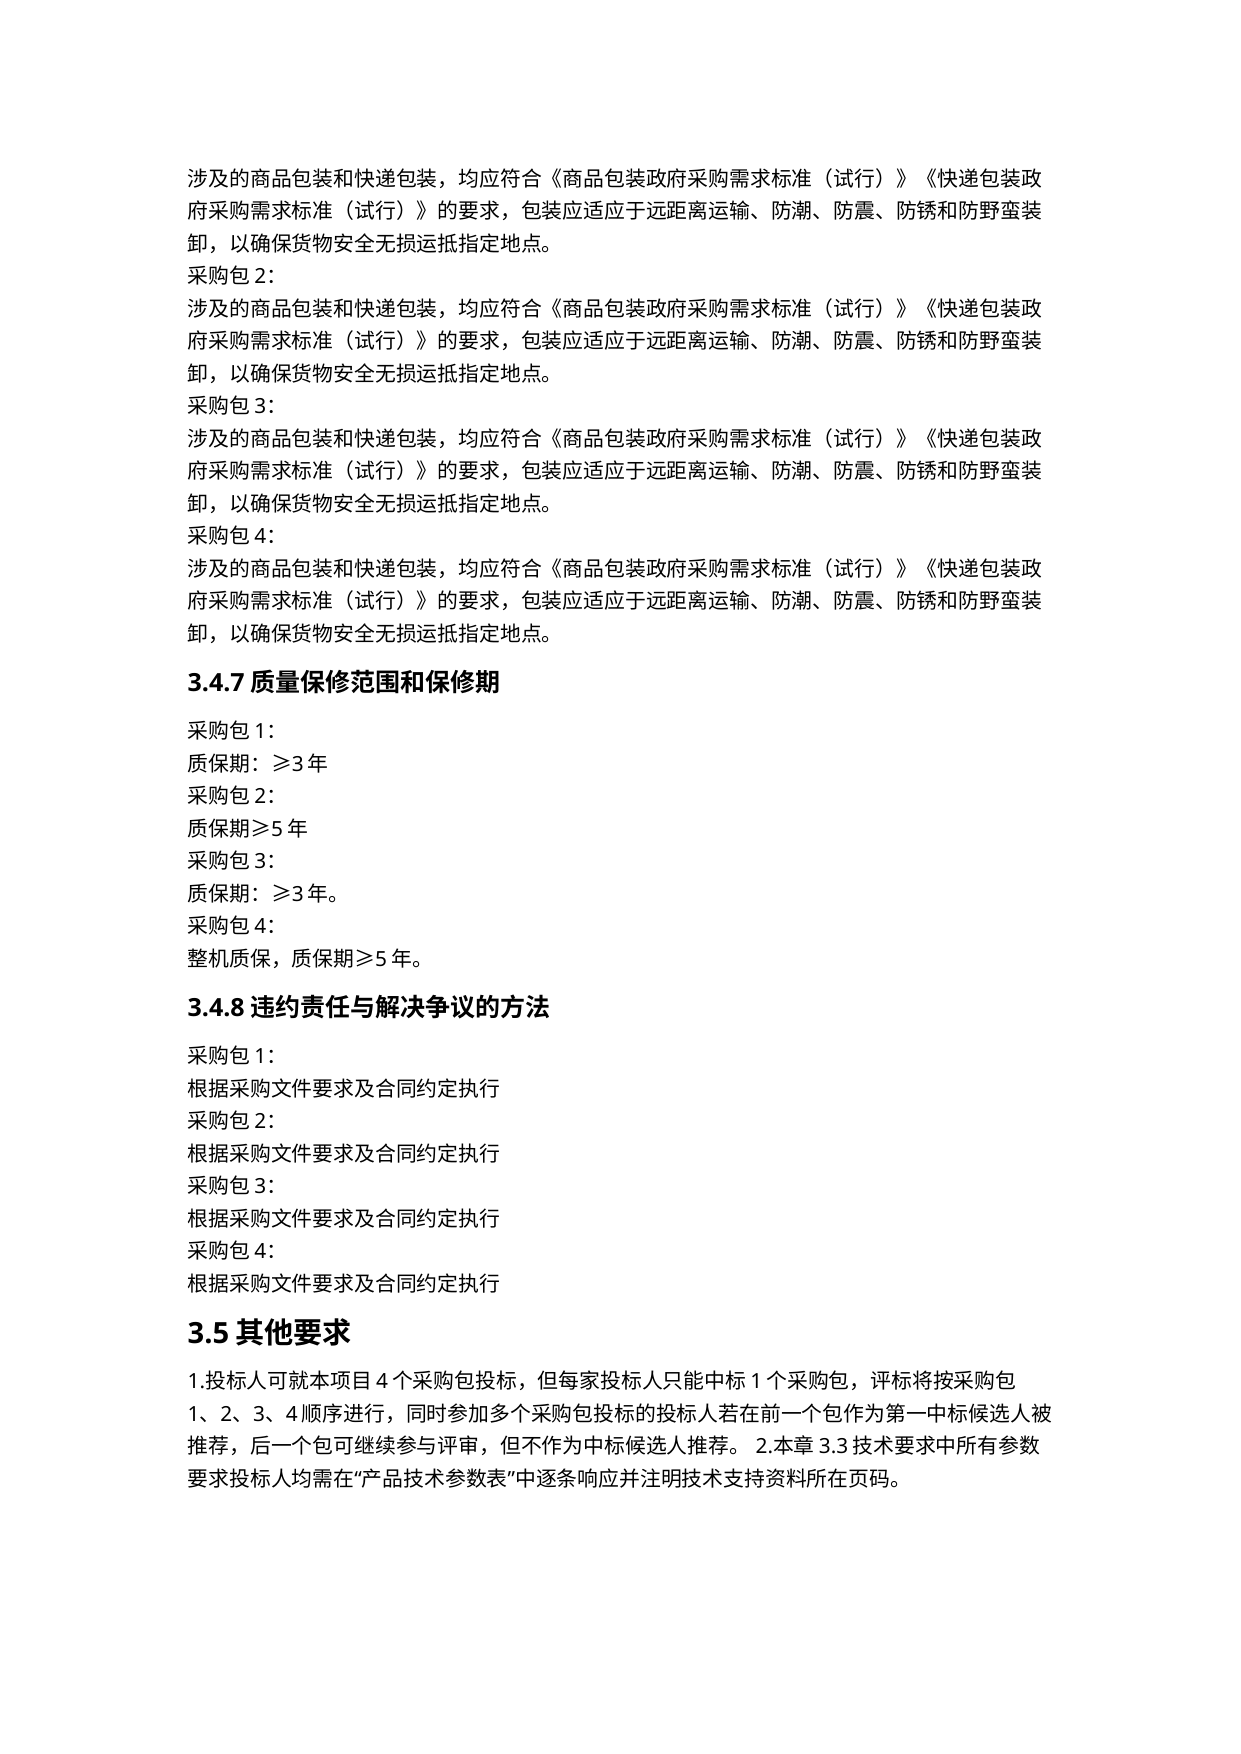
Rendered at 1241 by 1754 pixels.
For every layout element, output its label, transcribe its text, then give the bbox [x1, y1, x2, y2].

text 3.4.7质量保修范围和保修期 [187, 649, 1053, 714]
text 采购包2： [187, 1104, 1053, 1137]
text 采购包4： [187, 909, 1053, 942]
text 1.投标人可就本项目4个采购包投标，但每家投标人只能中标1个采购包，评标将按采购包1、2、3、4顺序进行，同时参加多个采购包投标的投标人若在前一个包作为第一中标候选人被推荐，后一个包可继续参与评审，但不作为中标候选人推荐。 2.本章3.3技术要求中所有参数要求投标人均需在“产品技术参数表”中逐条响应并注明技术支持资料所在页码。 [187, 1364, 1053, 1494]
text 涉及的商品包装和快递包装，均应符合《商品包装政府采购需求标准（试行）》《快递包装政府采购需求标准（试行）》的要求，包装应适应于远距离运输、防潮、防震、防锈和防野蛮装卸，以确保货物安全无损运抵指定地点。 [187, 162, 1053, 259]
text 采购包1： [187, 1039, 1053, 1072]
text 质保期：≥3年 [187, 747, 1053, 779]
text 涉及的商品包装和快递包装，均应符合《商品包装政府采购需求标准（试行）》《快递包装政府采购需求标准（试行）》的要求，包装应适应于远距离运输、防潮、防震、防锈和防野蛮装卸，以确保货物安全无损运抵指定地点。 [187, 552, 1053, 649]
text 根据采购文件要求及合同约定执行 [187, 1202, 1053, 1234]
text 采购包4： [187, 1234, 1053, 1267]
text 采购包3： [187, 1169, 1053, 1202]
text 采购包3： [187, 844, 1053, 877]
text 质保期：≥3年。 [187, 877, 1053, 909]
text 3.5其他要求 [187, 1299, 1053, 1364]
text 整机质保，质保期≥5年。 [187, 942, 1053, 974]
text 采购包1： [187, 714, 1053, 747]
text 采购包2： [187, 779, 1053, 812]
text 质保期≥5年 [187, 812, 1053, 844]
text 涉及的商品包装和快递包装，均应符合《商品包装政府采购需求标准（试行）》《快递包装政府采购需求标准（试行）》的要求，包装应适应于远距离运输、防潮、防震、防锈和防野蛮装卸，以确保货物安全无损运抵指定地点。 [187, 422, 1053, 519]
text 涉及的商品包装和快递包装，均应符合《商品包装政府采购需求标准（试行）》《快递包装政府采购需求标准（试行）》的要求，包装应适应于远距离运输、防潮、防震、防锈和防野蛮装卸，以确保货物安全无损运抵指定地点。 [187, 292, 1053, 389]
text 3.4.8违约责任与解决争议的方法 [187, 974, 1053, 1039]
text 根据采购文件要求及合同约定执行 [187, 1072, 1053, 1104]
text 采购包2： [187, 259, 1053, 292]
text 根据采购文件要求及合同约定执行 [187, 1267, 1053, 1299]
text 根据采购文件要求及合同约定执行 [187, 1137, 1053, 1169]
text 采购包4： [187, 519, 1053, 552]
text 采购包3： [187, 389, 1053, 422]
